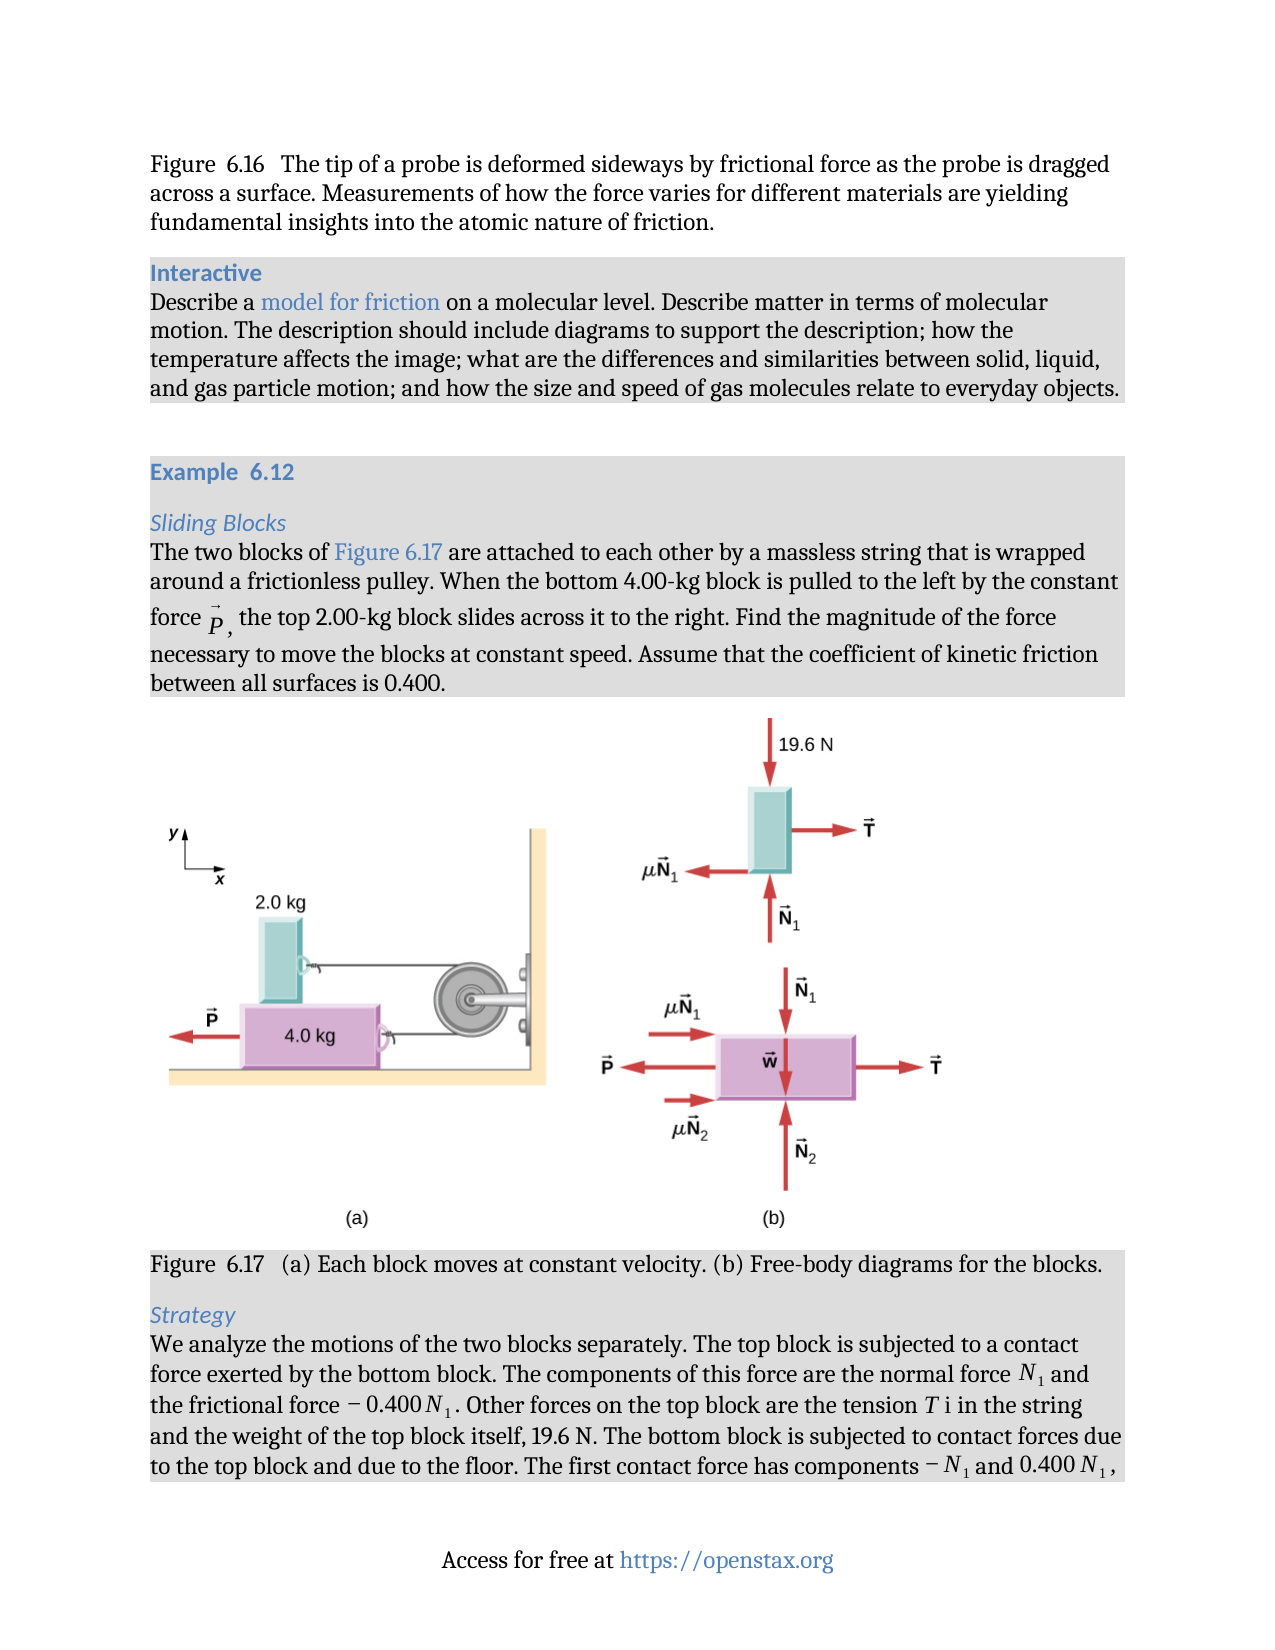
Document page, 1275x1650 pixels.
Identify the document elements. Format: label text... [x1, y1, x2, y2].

text The two blocks of Figure 6.17 are attached to each other by a massless string that is wrapped around a frictionless pulley. When the bottom 4.00-kg block is pulled to the left by the constant force the top 2.00-kg block slides across it to the right. Find the magnitude of the force necessary to move the blocks at constant speed. Assume that the coefficient of kinetic friction between all surfaces is 0.400. [150, 538, 1125, 697]
text Describe a model for friction on a molecular level. Describe matter in terms of molecular motion. The description should include diagrams to support the description; how the temperature affects the image; what are the differences and similarities between solid, liquid, and gas particle motion; and how the size and speed of gas molecules relate to everyday objects. [150, 288, 1125, 403]
text Figure 6.16 The tip of a probe is deformed sideways by frictional force as the probe is dragged across a surface. Measurements of how the force varies for different materials are yielding fundamental insights into the atomic nature of friction. [150, 150, 1125, 236]
subtitle Example 6.12 [150, 456, 1125, 487]
text Figure 6.17 (a) Each block moves at constant velocity. (b) Free-body diagrams for the blocks. [150, 1250, 1125, 1279]
subtitle Sliding Blocks [150, 508, 1125, 538]
subtitle Interactive [150, 257, 1125, 288]
picture [168, 718, 942, 1230]
subtitle Strategy [150, 1299, 1125, 1330]
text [150, 1330, 1125, 1482]
